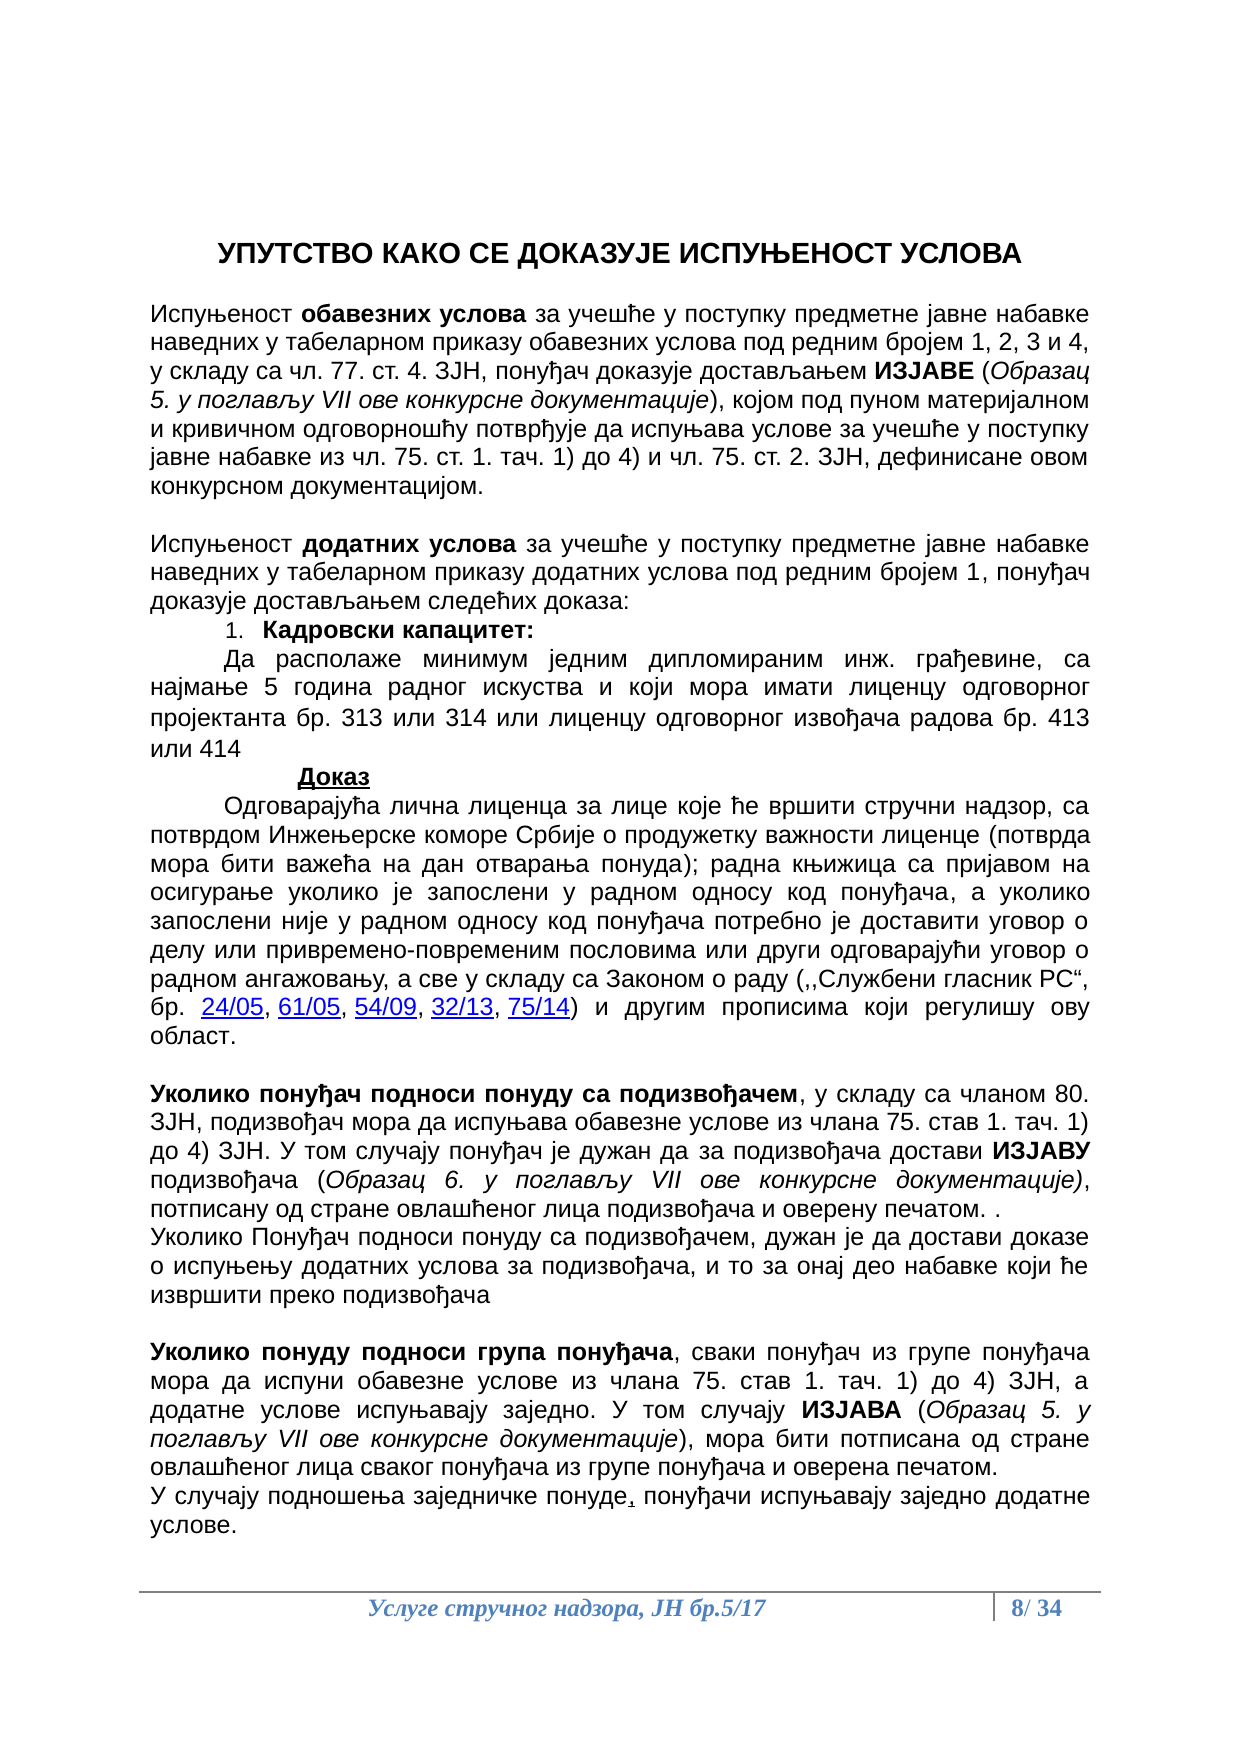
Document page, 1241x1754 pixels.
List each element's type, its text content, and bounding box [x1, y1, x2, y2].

list Кадровски капацитет: [225, 615, 1090, 643]
text Уколико понуђач подноси понуду са подизвођачем, у складу са чланом 80. ЗЈН, подизвођач мора да испуњава обавезне услове из члана 75. став 1. тач. 1) до 4) ЗЈН. У том случају понуђач је дужан да за подизвођача достави ИЗЈАВУ подизвођача (Образац 6. у поглављу VII ове конкурсне документације), потписану од стране овлашћеног лица подизвођача и оверену печатом. . [150, 1079, 1090, 1222]
list УПУТСТВО КАКО СЕ ДОКАЗУЈЕ ИСПУЊЕНОСТ УСЛОВА [150, 236, 1090, 270]
text Уколико понуду подноси група понуђача, сваки понуђач из групе понуђача мора да испуни обавезне услове из члана 75. став 1. тач. 1) до 4) ЗЈН, а додатне услове испуњавају заједно. У том случају ИЗЈАВА (Образац 5. у поглављу VII ове конкурсне документације), мора бити потписана од стране овлашћеног лица сваког понуђача из групе понуђача и оверена печатом. [150, 1337, 1090, 1481]
text Одговарајућа лична лиценца за лице које ће вршити стручни надзор, са потврдом Инжењерске коморе Србије о продужетку важности лиценце (потврда мора бити важећа на дан отварања понуда); радна књижица са пријавом на осигурање уколико је запослени у радном односу код понуђача, а уколико запослени није у радном односу код понуђача потребно је доставити уговор о делу или привремено-повременим пословима или други одговарајући уговор о радном ангажовању, а све у складу са Законом о раду (,,Службени гласник РС“, бр. 24/05, 61/05, 54/09, 32/13, 75/14) и другим прописима који регулишу ову област. [150, 791, 1090, 1050]
text У случају подношења заједничке понуде, понуђачи испуњавају заједно додатне услове. [150, 1481, 1090, 1539]
text Уколико Понуђач подноси понуду са подизвођачем, дужан је да достави доказе о испуњењу додатних услова за подизвођача, и то за онај део набавке који ће извршити преко подизвођача [150, 1222, 1090, 1309]
text Испуњеност додатних услова за учешће у поступку предметне јавне набавке наведних у табеларном приказу додатних услова под редним бројем 1, понуђач доказује достављањем следећих доказа: [150, 528, 1090, 615]
text Испуњеност обавезних услова за учешће у поступку предметне јавне набавке наведних у табеларном приказу обавезних услова под редним бројем 1, 2, 3 и 4, у складу са чл. 77. ст. 4. ЗЈН, понуђач доказује достављањем ИЗЈАВЕ (Образац 5. у поглављу VII ове конкурсне документације), којом под пуном материјалном и кривичном одговорношћу потврђује да испуњава услове за учешће у поступку јавне набавке из чл. 75. ст. 1. тач. 1) до 4) и чл. 75. ст. 2. ЗЈН, дефинисане овом конкурсном документацијом. [150, 298, 1090, 500]
text Доказ [224, 762, 1090, 791]
text Да располаже минимум једним дипломираним инж. грађевине, са најмање 5 година радног искуства и који мора имати лиценцу одговорног пројектанта бр. 313 или 314 или лиценцу одговорног извођача радова бр. 413 или 414 [150, 643, 1090, 762]
